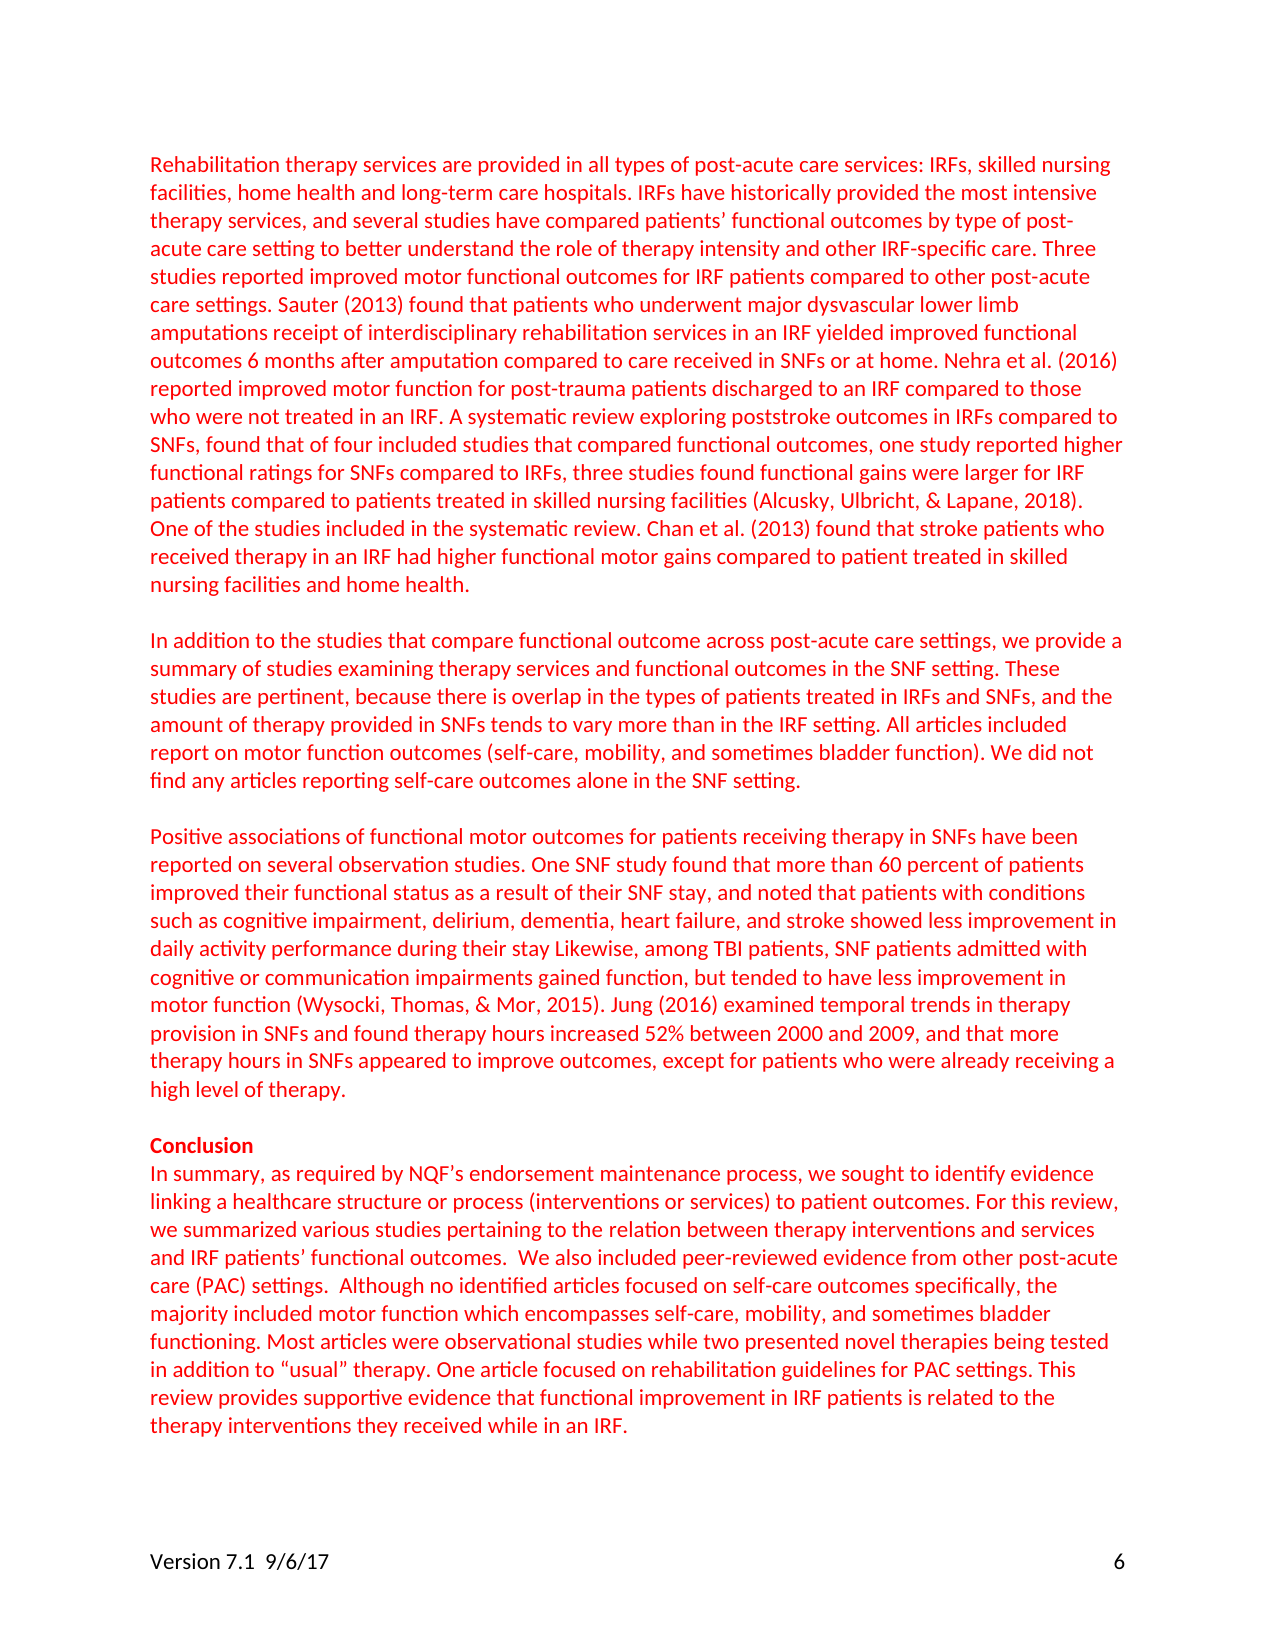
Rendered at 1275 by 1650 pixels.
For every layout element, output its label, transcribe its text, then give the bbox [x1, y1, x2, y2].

text In addition to the studies that compare functional outcome across post-acute care settings, we provide a summary of studies examining therapy services and functional outcomes in the SNF setting. These studies are pertinent, because there is overlap in the types of patients treated in IRFs and SNFs, and the amount of therapy provided in SNFs tends to vary more than in the IRF setting. All articles included report on motor function outcomes (self-care, mobility, and sometimes bladder function). We did not find any articles reporting self-care outcomes alone in the SNF setting. [150, 626, 1125, 794]
text Rehabilitation therapy services are provided in all types of post-acute care services: IRFs, skilled nursing facilities, home health and long-term care hospitals. IRFs have historically provided the most intensive therapy services, and several studies have compared patients’ functional outcomes by type of post-acute care setting to better understand the role of therapy intensity and other IRF-specific care. Three studies reported improved motor functional outcomes for IRF patients compared to other post-acute care settings. Sauter (2013) found that patients who underwent major dysvascular lower limb amputations receipt of interdisciplinary rehabilitation services in an IRF yielded improved functional outcomes 6 months after amputation compared to care received in SNFs or at home. Nehra et al. (2016) reported improved motor function for post-trauma patients discharged to an IRF compared to those who were not treated in an IRF. A systematic review exploring poststroke outcomes in IRFs compared to SNFs, found that of four included studies that compared functional outcomes, one study reported higher functional ratings for SNFs compared to IRFs, three studies found functional gains were larger for IRF patients compared to patients treated in skilled nursing facilities (Alcusky, Ulbricht, & Lapane, 2018). One of the studies included in the systematic review. Chan et al. (2013) found that stroke patients who received therapy in an IRF had higher functional motor gains compared to patient treated in skilled nursing facilities and home health. [150, 150, 1125, 598]
text Positive associations of functional motor outcomes for patients receiving therapy in SNFs have been reported on several observation studies. One SNF study found that more than 60 percent of patients improved their functional status as a result of their SNF stay, and noted that patients with conditions such as cognitive impairment, delirium, dementia, heart failure, and stroke showed less improvement in daily activity performance during their stay Likewise, among TBI patients, SNF patients admitted with cognitive or communication impairments gained function, but tended to have less improvement in motor function (Wysocki, Thomas, & Mor, 2015). Jung (2016) examined temporal trends in therapy provision in SNFs and found therapy hours increased 52% between 2000 and 2009, and that more therapy hours in SNFs appeared to improve outcomes, except for patients who were already receiving a high level of therapy. [150, 822, 1125, 1103]
text In summary, as required by NQF’s endorsement maintenance process, we sought to identify evidence linking a healthcare structure or process (interventions or services) to patient outcomes. For this review, we summarized various studies pertaining to the relation between therapy interventions and services and IRF patients’ functional outcomes. We also included peer-reviewed evidence from other post-acute care (PAC) settings. Although no identified articles focused on self-care outcomes specifically, the majority included motor function which encompasses self-care, mobility, and sometimes bladder functioning. Most articles were observational studies while two presented novel therapies being tested in addition to “usual” therapy. One article focused on rehabilitation guidelines for PAC settings. This review provides supportive evidence that functional improvement in IRF patients is related to the therapy interventions they received while in an IRF. [150, 1159, 1125, 1439]
text Conclusion [150, 1131, 1125, 1159]
